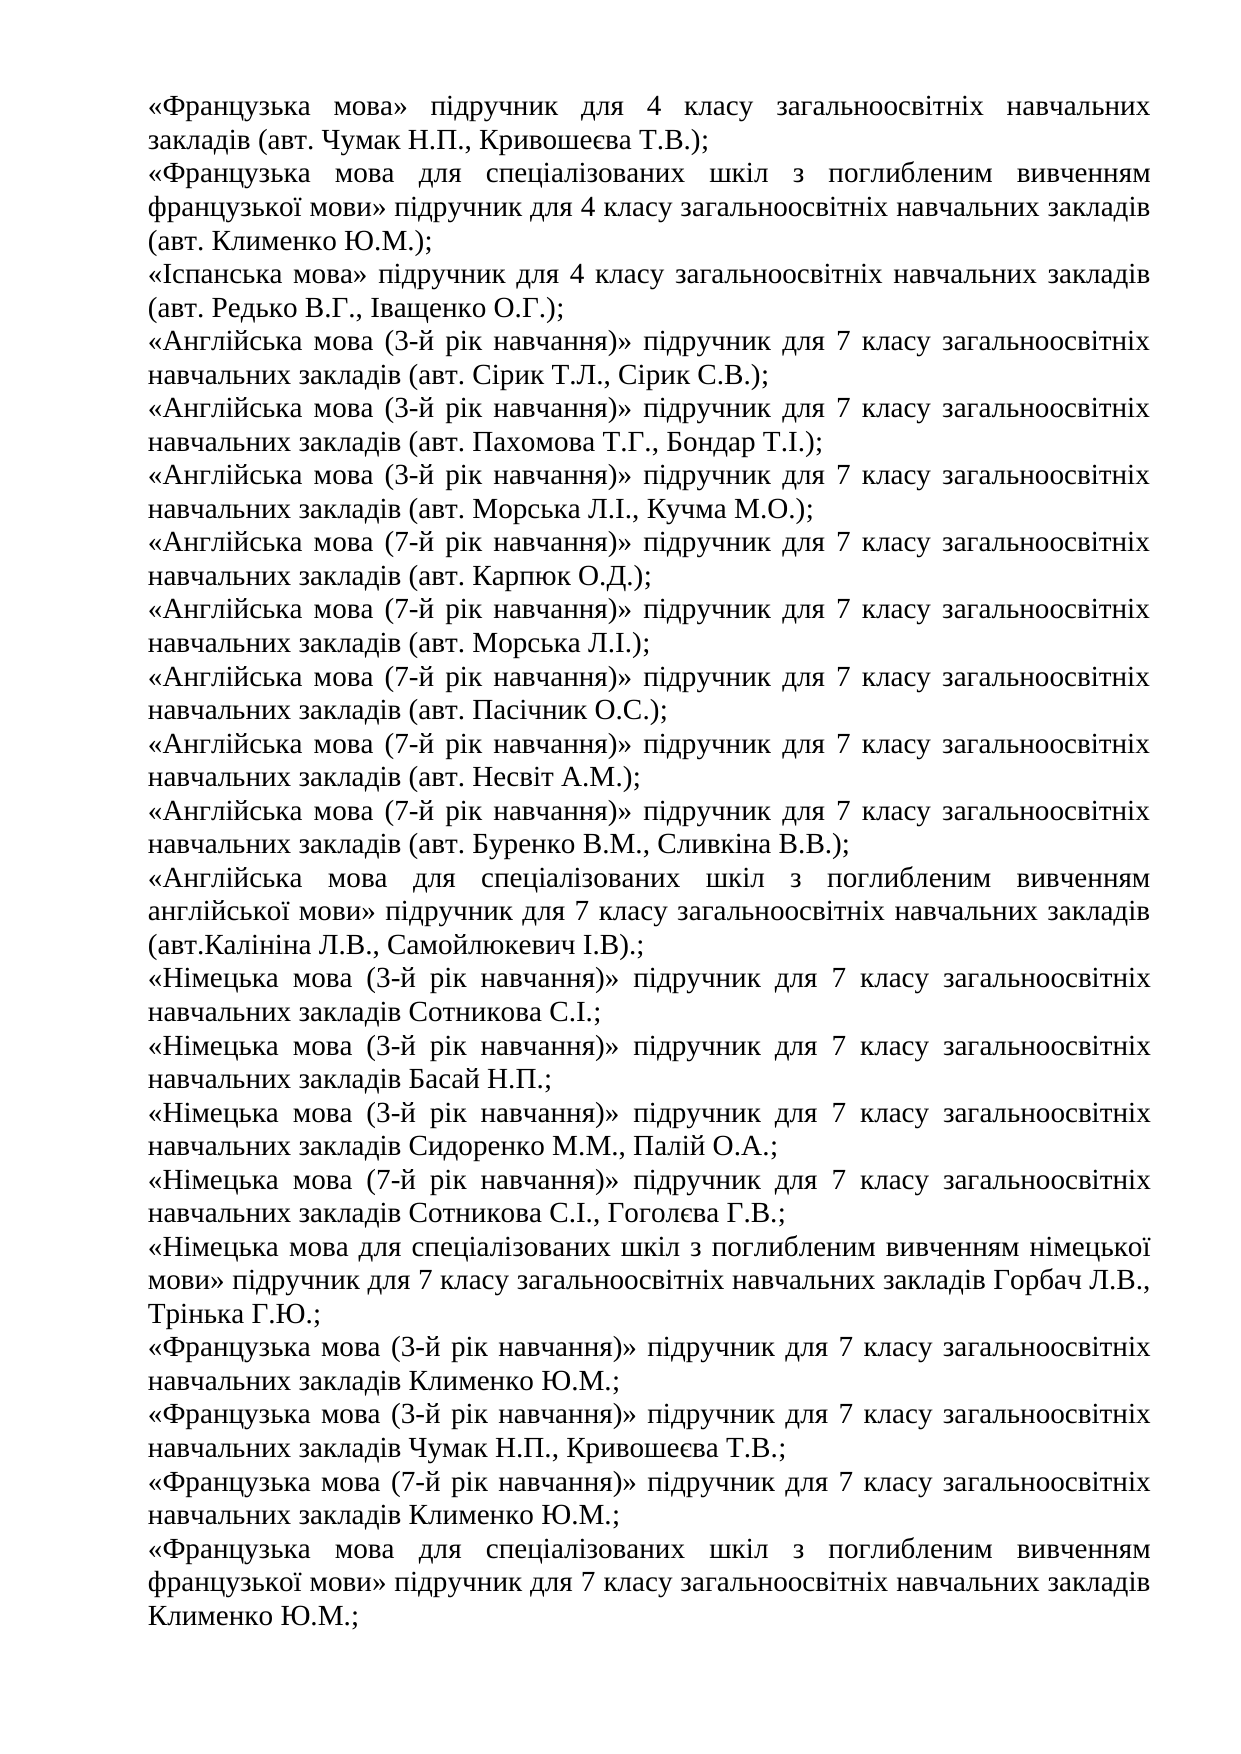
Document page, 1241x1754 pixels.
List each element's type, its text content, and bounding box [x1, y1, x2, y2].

text «Англійська мова (3-й рік навчання)» підручник для 7 класу загальноосвітніх навчальних закладів (авт. Морська Л.І., Кучма М.О.); [148, 457, 1152, 524]
text «Французька мова (3-й рік навчання)» підручник для 7 класу загальноосвітніх навчальних закладів Клименко Ю.М.; [148, 1329, 1152, 1397]
text «Німецька мова для спеціалізованих шкіл з поглибленим вивченням німецької мови» підручник для 7 класу загальноосвітніх навчальних закладів Горбач Л.В., Трінька Г.Ю.; [148, 1229, 1152, 1329]
text «Французька мова для спеціалізованих шкіл з поглибленим вивченням французької мови» підручник для 4 класу загальноосвітніх навчальних закладів (авт. Клименко Ю.М.); [148, 156, 1152, 256]
text «Французька мова для спеціалізованих шкіл з поглибленим вивченням французької мови» підручник для 7 класу загальноосвітніх навчальних закладів Клименко Ю.М.; [148, 1531, 1152, 1631]
text «Французька мова (3-й рік навчання)» підручник для 7 класу загальноосвітніх навчальних закладів Чумак Н.П., Кривошеєва Т.В.; [148, 1397, 1152, 1464]
text «Німецька мова (3-й рік навчання)» підручник для 7 класу загальноосвітніх навчальних закладів Басай Н.П.; [148, 1028, 1152, 1095]
text «Англійська мова для спеціалізованих шкіл з поглибленим вивченням англійської мови» підручник для 7 класу загальноосвітніх навчальних закладів (авт.Калініна Л.В., Самойлюкевич І.В).; [148, 860, 1152, 961]
text «Англійська мова (7-й рік навчання)» підручник для 7 класу загальноосвітніх навчальних закладів (авт. Пасічник О.С.); [148, 659, 1152, 726]
text «Англійська мова (7-й рік навчання)» підручник для 7 класу загальноосвітніх навчальних закладів (авт. Морська Л.І.); [148, 592, 1152, 659]
text «Німецька мова (3-й рік навчання)» підручник для 7 класу загальноосвітніх навчальних закладів Сидоренко М.М., Палій О.А.; [148, 1095, 1152, 1162]
text «Французька мова (7-й рік навчання)» підручник для 7 класу загальноосвітніх навчальних закладів Клименко Ю.М.; [148, 1464, 1152, 1531]
text «Англійська мова (7-й рік навчання)» підручник для 7 класу загальноосвітніх навчальних закладів (авт. Несвіт А.М.); [148, 726, 1152, 793]
text «Німецька мова (3-й рік навчання)» підручник для 7 класу загальноосвітніх навчальних закладів Сотникова С.І.; [148, 961, 1152, 1028]
text «Німецька мова (7-й рік навчання)» підручник для 7 класу загальноосвітніх навчальних закладів Сотникова С.І., Гоголєва Г.В.; [148, 1162, 1152, 1229]
text «Англійська мова (3-й рік навчання)» підручник для 7 класу загальноосвітніх навчальних закладів (авт. Пахомова Т.Г., Бондар Т.І.); [148, 390, 1152, 457]
text «Англійська мова (7-й рік навчання)» підручник для 7 класу загальноосвітніх навчальних закладів (авт. Буренко В.М., Сливкіна В.В.); [148, 793, 1152, 860]
text «Іспанська мова» підручник для 4 класу загальноосвітніх навчальних закладів (авт. Редько В.Г., Іващенко О.Г.); [148, 256, 1152, 323]
text «Англійська мова (3-й рік навчання)» підручник для 7 класу загальноосвітніх навчальних закладів (авт. Сірик Т.Л., Сірик С.В.); [148, 323, 1152, 390]
text «Французька мова» підручник для 4 класу загальноосвітніх навчальних закладів (авт. Чумак Н.П., Кривошеєва Т.В.); [148, 88, 1152, 156]
text «Англійська мова (7-й рік навчання)» підручник для 7 класу загальноосвітніх навчальних закладів (авт. Карпюк О.Д.); [148, 524, 1152, 592]
